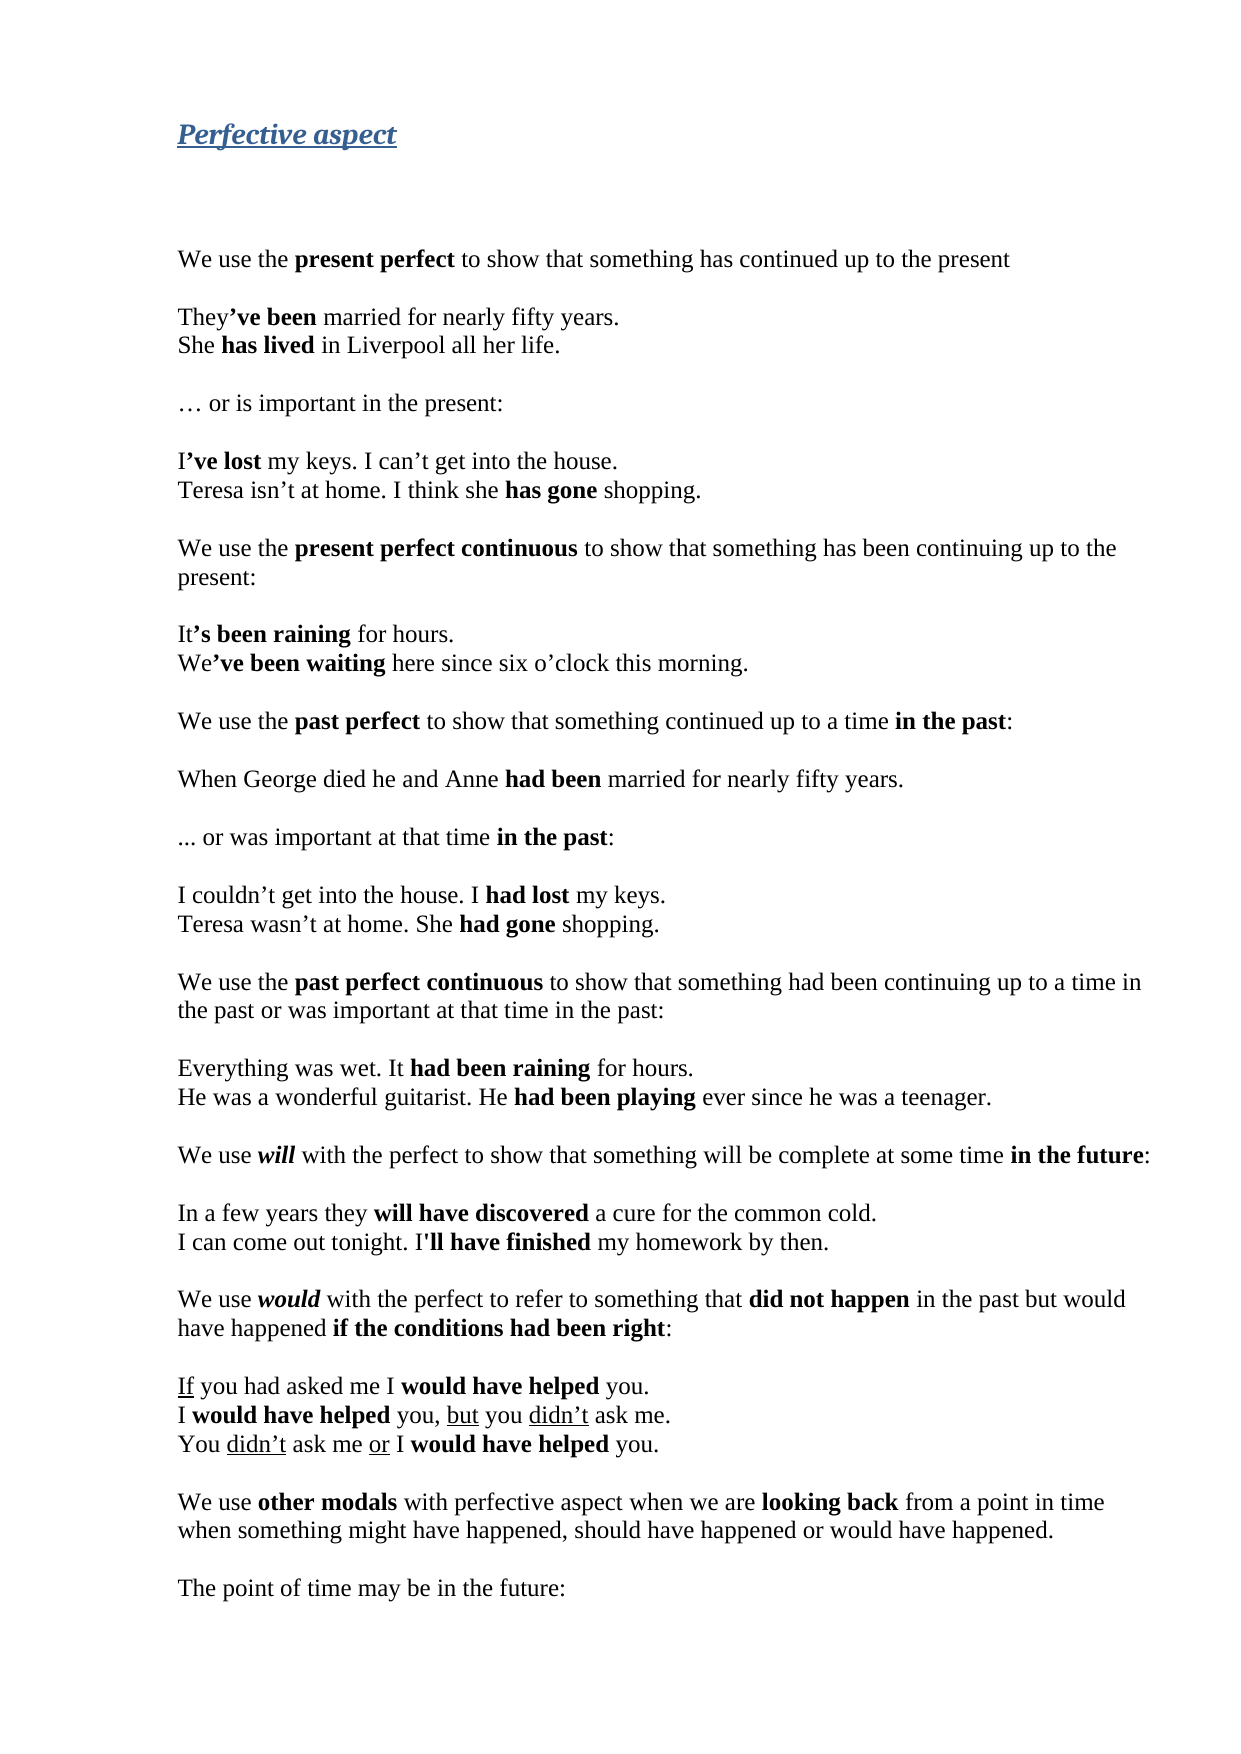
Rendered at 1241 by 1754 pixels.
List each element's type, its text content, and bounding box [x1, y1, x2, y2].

text If you had asked me I would have helped you. I would have helped you, but you didn’t ask me. You didn’t ask me or I would have helped you. [177, 1371, 1152, 1457]
text We use the past perfect to show that something continued up to a time in the past: [177, 706, 1152, 735]
text When George died he and Anne had been married for nearly fifty years. [177, 764, 1152, 793]
text We use other modals with perfective aspect when we are looking back from a point in time when something might have happened, should have happened or would have happened. [177, 1487, 1152, 1544]
text I couldn’t get into the house. I had lost my keys. Teresa wasn’t at home. She had gone shopping. [177, 880, 1152, 937]
text In a few years they will have discovered a cure for the common cold. I can come out tonight. I'll have finished my homework by then. [177, 1198, 1152, 1255]
text The point of time may be in the future: [177, 1573, 1152, 1602]
text We use would with the perfect to refer to something that did not happen in the past but would have happened if the conditions had been right: [177, 1284, 1152, 1342]
text ... or was important at that time in the past: [177, 822, 1152, 851]
text … or is important in the present: [177, 388, 1152, 417]
text We use the present perfect continuous to show that something has been continuing up to the present: [177, 533, 1152, 590]
text I’ve lost my keys. I can’t get into the house. Teresa isn’t at home. I think she has gone shopping. [177, 446, 1152, 504]
text We use the past perfect continuous to show that something had been continuing up to a time in the past or was important at that time in the past: [177, 967, 1152, 1024]
text They’ve been married for nearly fifty years. She has lived in Liverpool all her life. [177, 302, 1152, 359]
subtitle Perfective aspect [177, 118, 1152, 152]
text We use will with the perfect to show that something will be complete at some time in the future: [177, 1140, 1152, 1169]
text It’s been raining for hours. We’ve been waiting here since six o’clock this morning. [177, 619, 1152, 677]
text Everything was wet. It had been raining for hours. He was a wonderful guitarist. He had been playing ever since he was a teenager. [177, 1053, 1152, 1111]
text We use the present perfect to show that something has continued up to the present [177, 244, 1152, 272]
